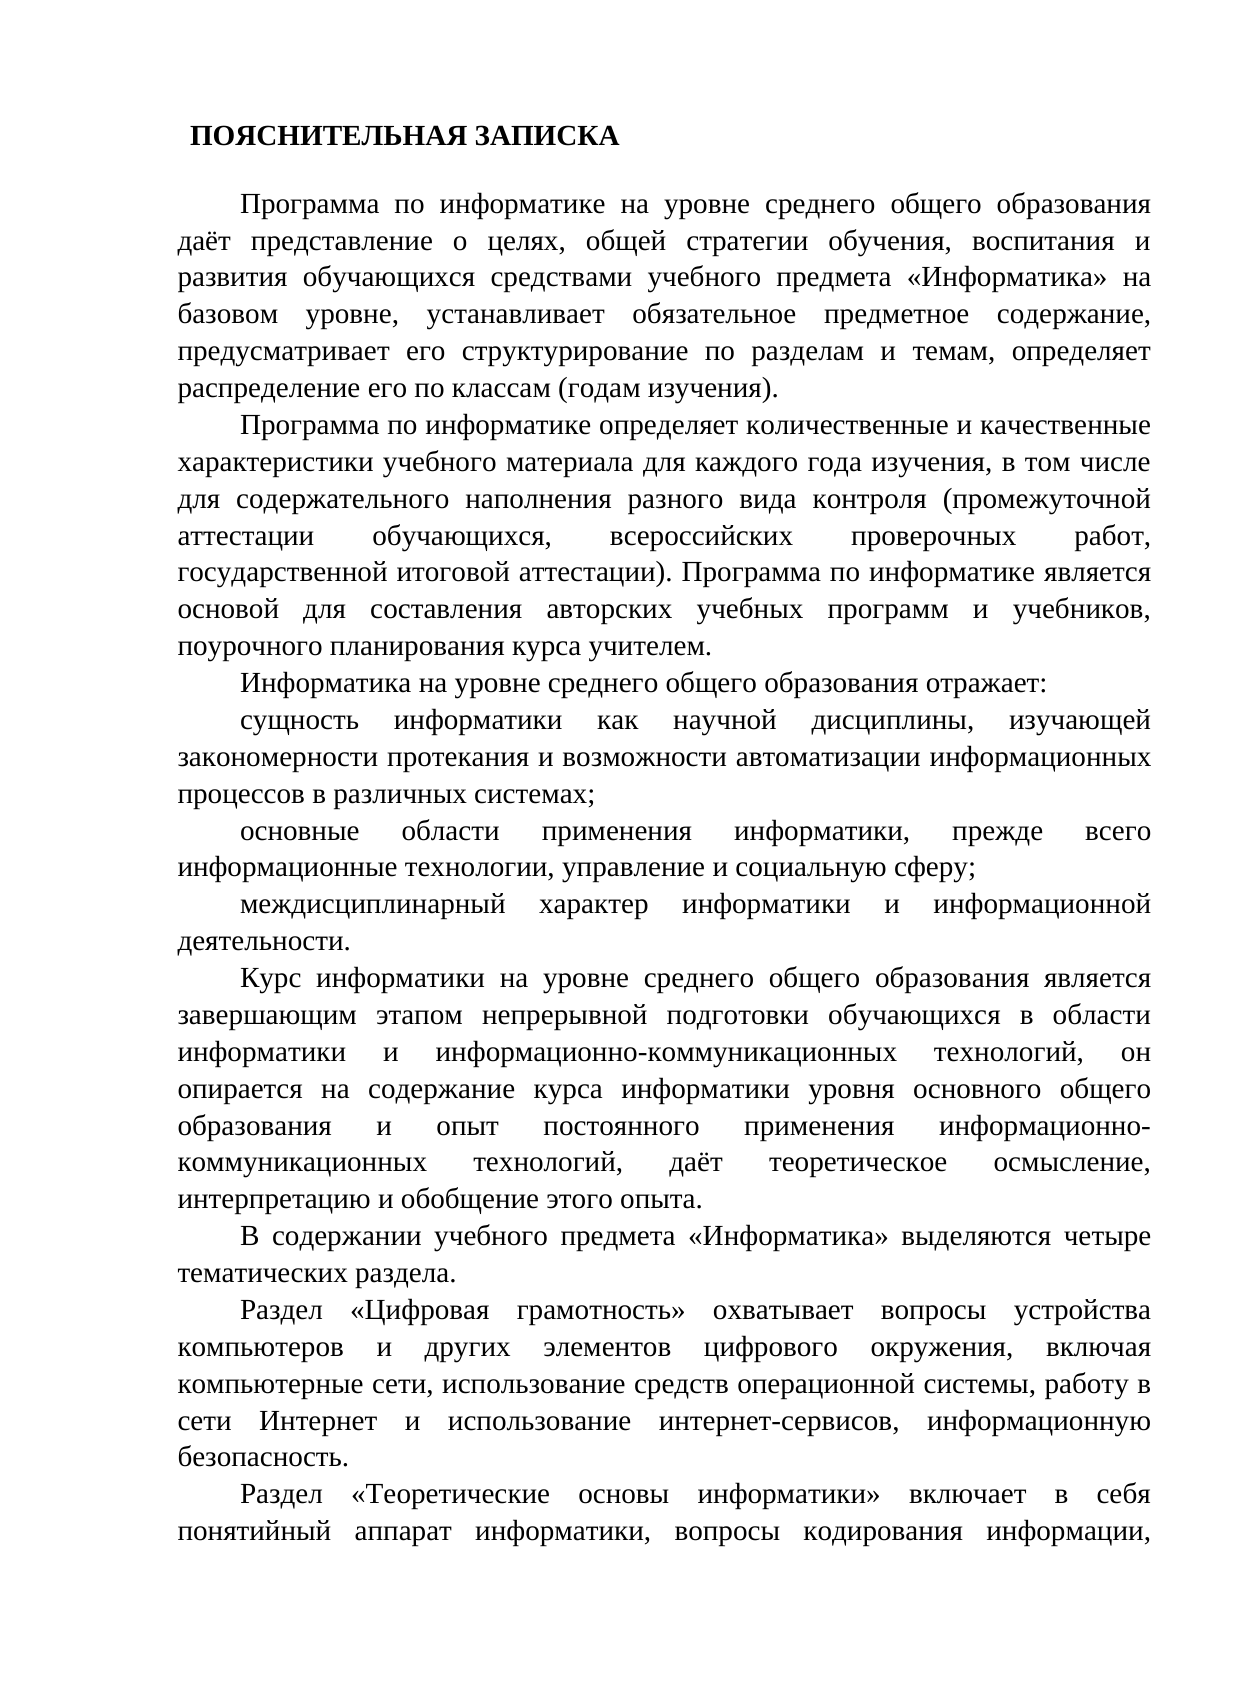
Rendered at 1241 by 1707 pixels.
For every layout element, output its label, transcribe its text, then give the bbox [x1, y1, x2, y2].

text Программа по информатике определяет количественные и качественные характеристики учебного материала для каждого года изучения, в том числе для содержательного наполнения разного вида контроля (промежуточной аттестации обучающихся, всероссийских проверочных работ, государственной итоговой аттестации). Программа по информатике является основой для составления авторских учебных программ и учебников, поурочного планирования курса учителем. [177, 407, 1152, 662]
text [177, 1476, 1152, 1547]
text Информатика на уровне среднего общего образования отражает: [177, 665, 1152, 699]
text основные области применения информатики, прежде всего информационные технологии, управление и социальную сферу; [177, 813, 1152, 883]
text междисциплинарный характер информатики и информационной деятельности. [177, 886, 1152, 957]
text ПОЯСНИТЕЛЬНАЯ ЗАПИСКА [190, 118, 1152, 152]
text сущность информатики как научной дисциплины, изучающей закономерности протекания и возможности автоматизации информационных процессов в различных системах; [177, 702, 1152, 809]
text Программа по информатике на уровне среднего общего образования даёт представление о целях, общей стратегии обучения, воспитания и развития обучающихся средствами учебного предмета «Информатика» на базовом уровне, устанавливает обязательное предметное содержание, предусматривает его структурирование по разделам и темам, определяет распределение его по классам (годам изучения). [177, 186, 1152, 404]
text Курс информатики на уровне среднего общего образования является завершающим этапом непрерывной подготовки обучающихся в области информатики и информационно-коммуникационных технологий, он опирается на содержание курса информатики уровня основного общего образования и опыт постоянного применения информационно-коммуникационных технологий, даёт теоретическое осмысление, интерпретацию и обобщение этого опыта. [177, 960, 1152, 1215]
text Раздел «Цифровая грамотность» охватывает вопросы устройства компьютеров и других элементов цифрового окружения, включая компьютерные сети, использование средств операционной системы, работу в сети Интернет и использование интернет-сервисов, информационную безопасность. [177, 1292, 1152, 1473]
text В содержании учебного предмета «Информатика» выделяются четыре тематических раздела. [177, 1218, 1152, 1289]
